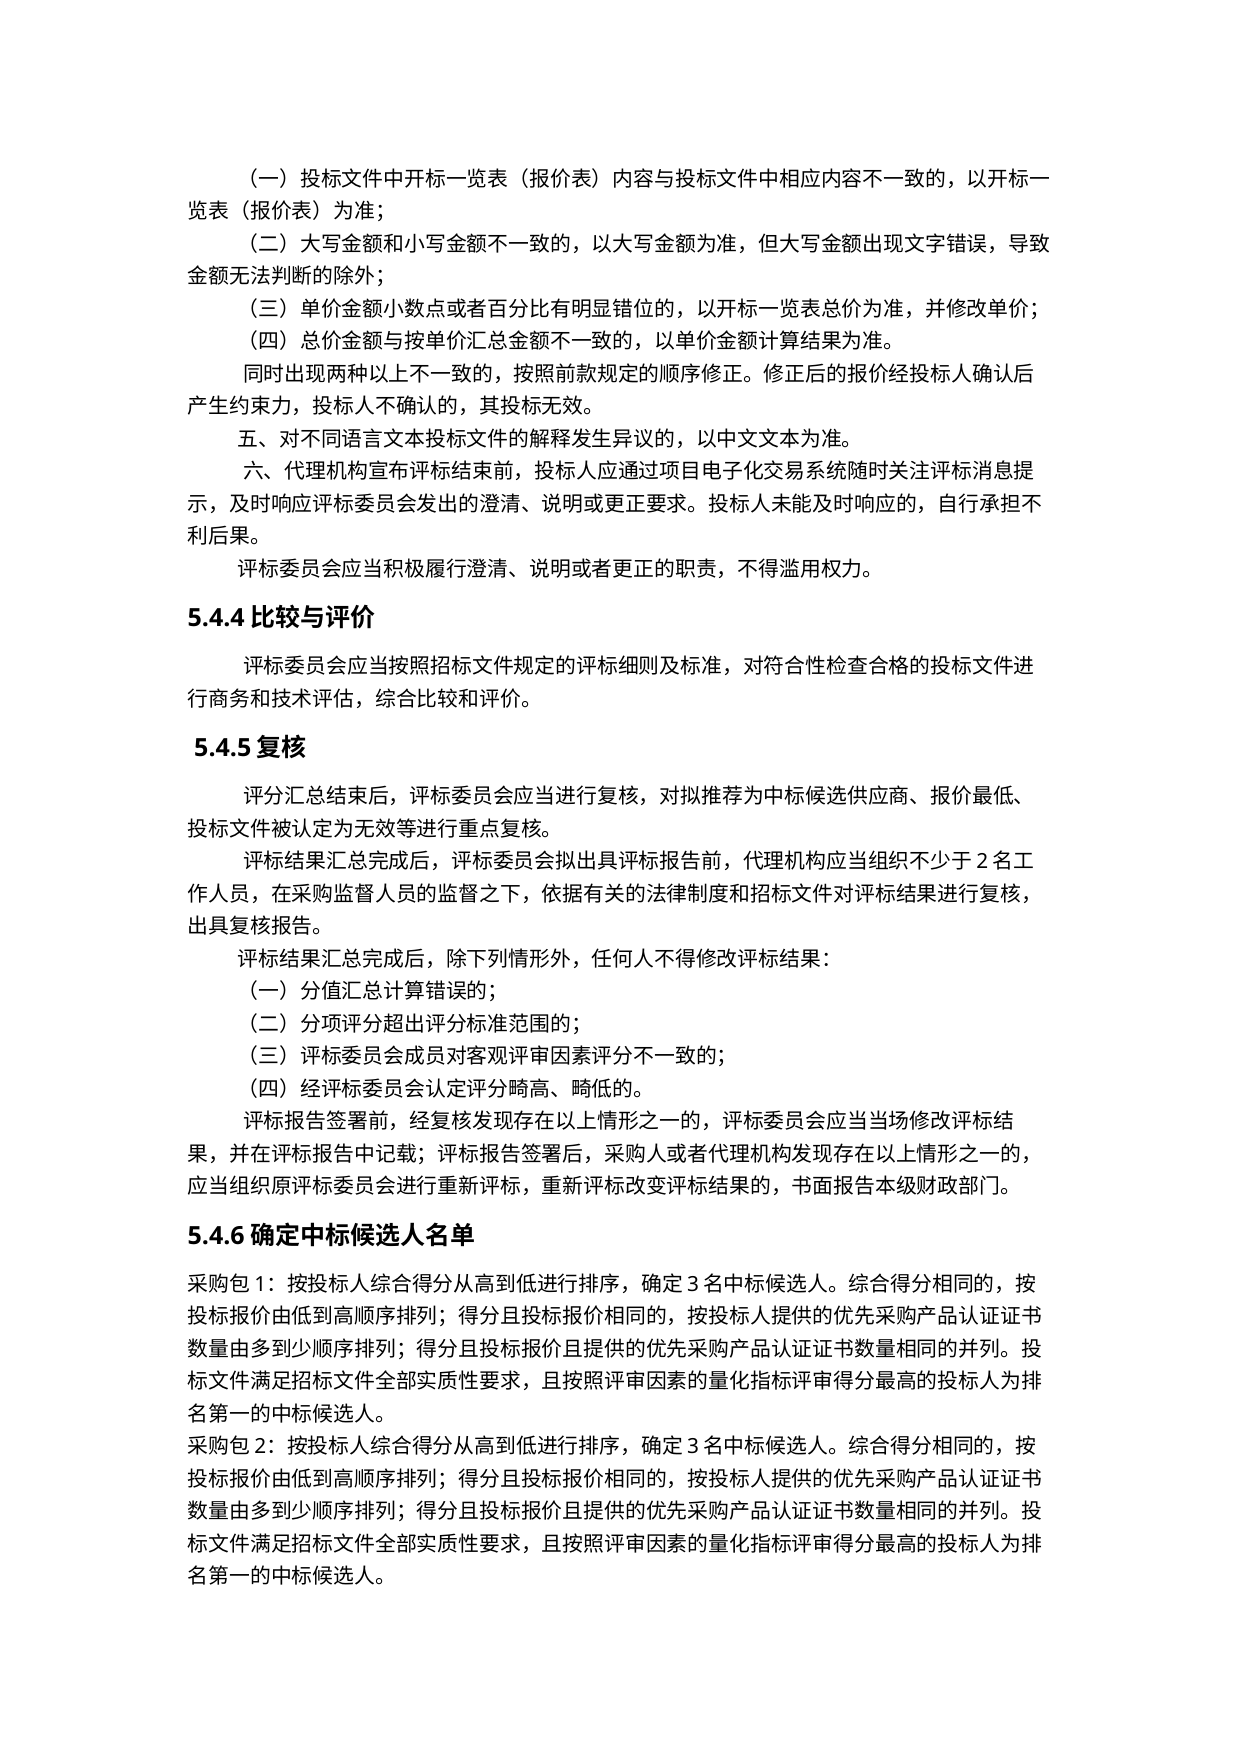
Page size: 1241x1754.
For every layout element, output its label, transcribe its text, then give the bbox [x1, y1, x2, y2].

text 评标结果汇总完成后，评标委员会拟出具评标报告前，代理机构应当组织不少于2名工作人员，在采购监督人员的监督之下，依据有关的法律制度和招标文件对评标结果进行复核，出具复核报告。 [187, 844, 1053, 942]
text 5.4.5复核 [187, 714, 1053, 779]
text （三）单价金额小数点或者百分比有明显错位的，以开标一览表总价为准，并修改单价； [187, 292, 1053, 324]
text 评分汇总结束后，评标委员会应当进行复核，对拟推荐为中标候选供应商、报价最低、投标文件被认定为无效等进行重点复核。 [187, 779, 1053, 844]
text 评标报告签署前，经复核发现存在以上情形之一的，评标委员会应当当场修改评标结果，并在评标报告中记载；评标报告签署后，采购人或者代理机构发现存在以上情形之一的，应当组织原评标委员会进行重新评标，重新评标改变评标结果的，书面报告本级财政部门。 [187, 1104, 1053, 1202]
text 5.4.6确定中标候选人名单 [187, 1202, 1053, 1267]
text （一）分值汇总计算错误的； [187, 974, 1053, 1007]
text （四）总价金额与按单价汇总金额不一致的，以单价金额计算结果为准。 [187, 324, 1053, 357]
text （四）经评标委员会认定评分畸高、畸低的。 [187, 1072, 1053, 1104]
text 五、对不同语言文本投标文件的解释发生异议的，以中文文本为准。 [187, 422, 1053, 454]
text 采购包2：按投标人综合得分从高到低进行排序，确定3名中标候选人。综合得分相同的，按投标报价由低到高顺序排列；得分且投标报价相同的，按投标人提供的优先采购产品认证证书数量由多到少顺序排列；得分且投标报价且提供的优先采购产品认证证书数量相同的并列。投标文件满足招标文件全部实质性要求，且按照评审因素的量化指标评审得分最高的投标人为排名第一的中标候选人。 [187, 1429, 1053, 1592]
text 采购包1：按投标人综合得分从高到低进行排序，确定3名中标候选人。综合得分相同的，按投标报价由低到高顺序排列；得分且投标报价相同的，按投标人提供的优先采购产品认证证书数量由多到少顺序排列；得分且投标报价且提供的优先采购产品认证证书数量相同的并列。投标文件满足招标文件全部实质性要求，且按照评审因素的量化指标评审得分最高的投标人为排名第一的中标候选人。 [187, 1267, 1053, 1429]
text （二）大写金额和小写金额不一致的，以大写金额为准，但大写金额出现文字错误，导致金额无法判断的除外； [187, 227, 1053, 292]
text 评标结果汇总完成后，除下列情形外，任何人不得修改评标结果： [187, 942, 1053, 974]
text 同时出现两种以上不一致的，按照前款规定的顺序修正。修正后的报价经投标人确认后产生约束力，投标人不确认的，其投标无效。 [187, 357, 1053, 422]
text （三）评标委员会成员对客观评审因素评分不一致的； [187, 1039, 1053, 1072]
text （二）分项评分超出评分标准范围的； [187, 1007, 1053, 1039]
text 评标委员会应当按照招标文件规定的评标细则及标准，对符合性检查合格的投标文件进行商务和技术评估，综合比较和评价。 [187, 649, 1053, 714]
text 六、代理机构宣布评标结束前，投标人应通过项目电子化交易系统随时关注评标消息提示，及时响应评标委员会发出的澄清、说明或更正要求。投标人未能及时响应的，自行承担不利后果。 [187, 454, 1053, 552]
text 5.4.4比较与评价 [187, 584, 1053, 649]
text 评标委员会应当积极履行澄清、说明或者更正的职责，不得滥用权力。 [187, 552, 1053, 584]
text （一）投标文件中开标一览表（报价表）内容与投标文件中相应内容不一致的，以开标一览表（报价表）为准； [187, 162, 1053, 227]
